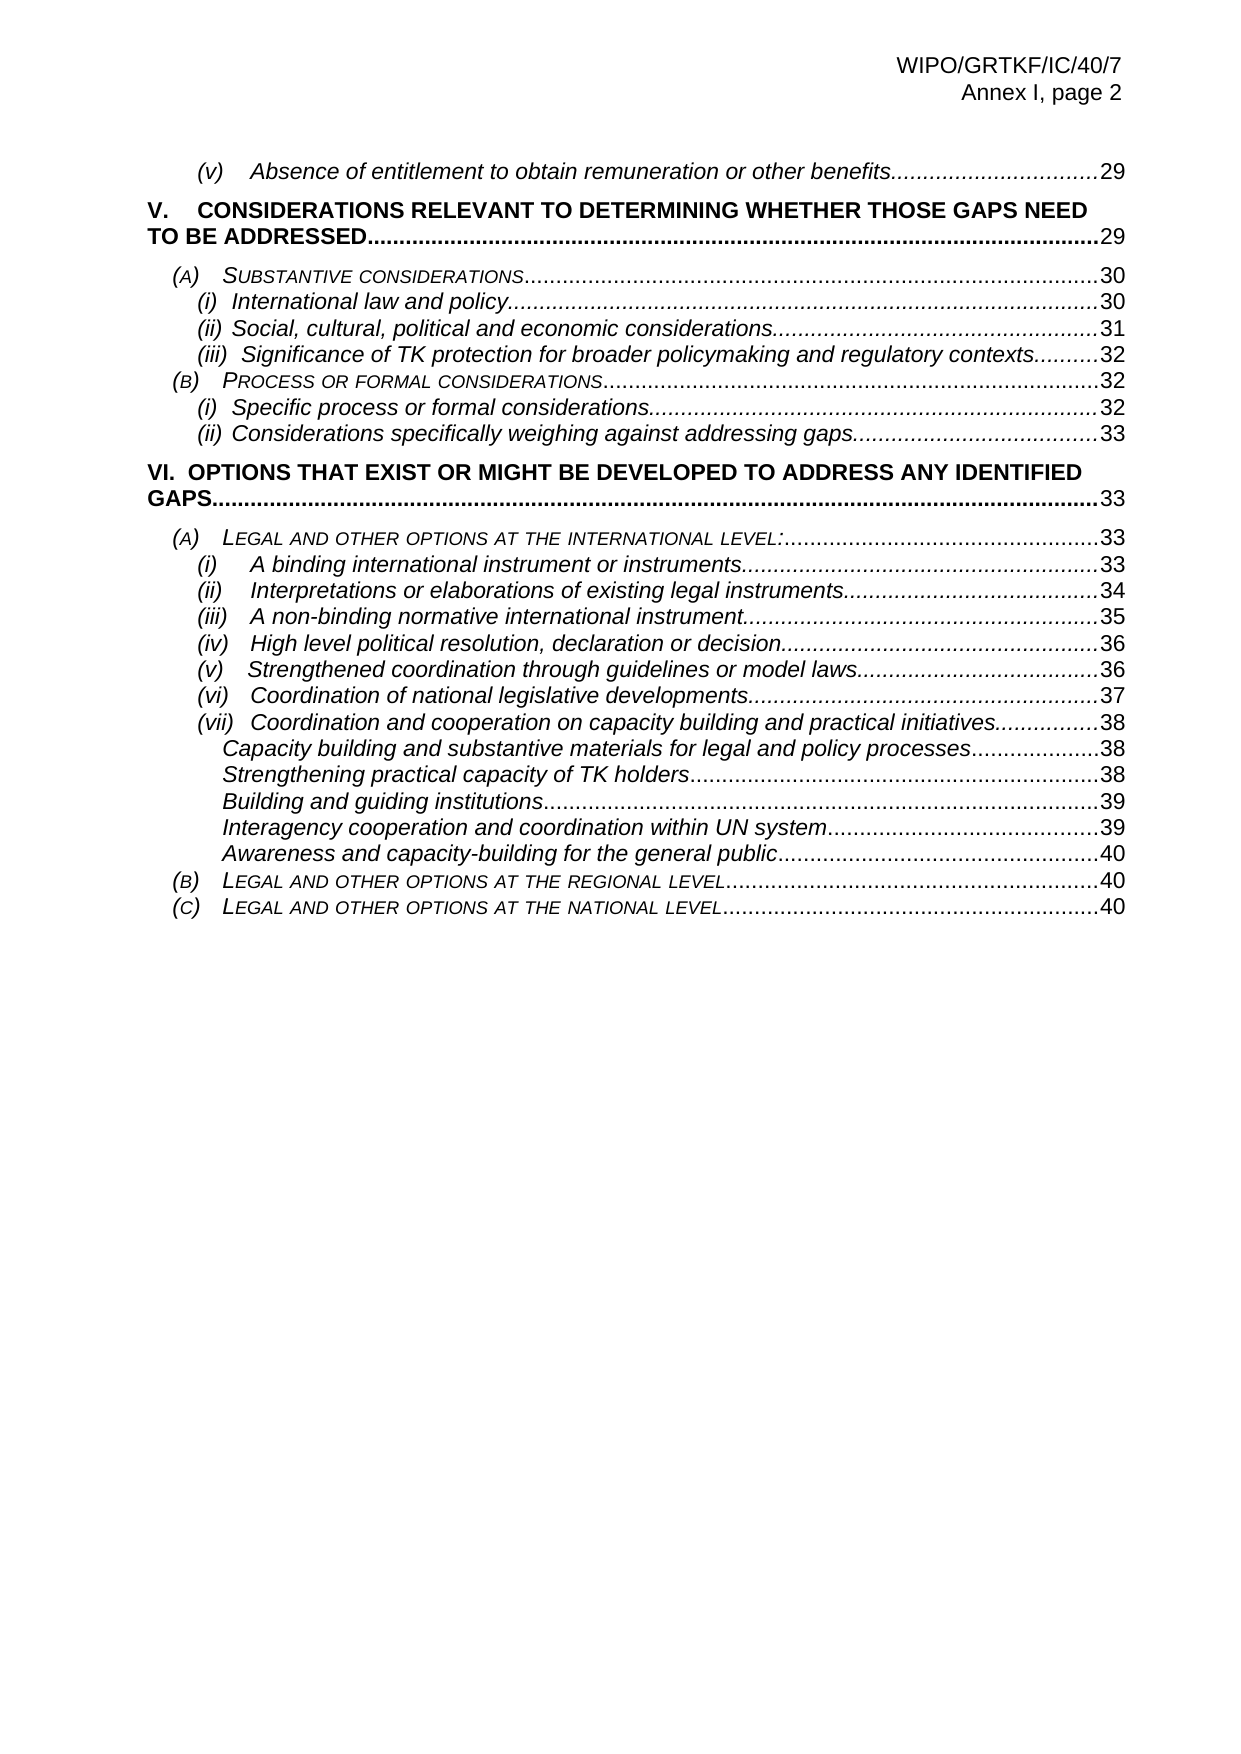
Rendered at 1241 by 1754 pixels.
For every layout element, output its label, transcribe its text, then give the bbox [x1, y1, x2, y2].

text (iv) High level political resolution, declaration or decision 36 [197, 629, 1122, 656]
text (c) Legal and other options at the national level 40 [172, 893, 1122, 919]
text (ii) Considerations specifically weighing against addressing gaps 33 [197, 420, 1122, 446]
text Awareness and capacity-building for the general public 40 [222, 840, 1122, 867]
text (i) Specific process or formal considerations 32 [197, 394, 1122, 420]
text (v) Absence of entitlement to obtain remuneration or other benefits 29 [197, 158, 1122, 184]
text V. CONSIDERATIONS RELEVANT TO DETERMINING WHETHER THOSE GAPS NEED TO BE ADDRESSED 29 [147, 197, 1122, 249]
text Building and guiding institutions 39 [222, 788, 1122, 814]
text (vi) Coordination of national legislative developments 37 [197, 682, 1122, 709]
text Capacity building and substantive materials for legal and policy processes 38 [222, 735, 1122, 761]
text (iii) A non-binding normative international instrument 35 [197, 603, 1122, 629]
text (vii) Coordination and cooperation on capacity building and practical initiatives. 38 [197, 709, 1122, 735]
text (ii) Social, cultural, political and economic considerations 31 [197, 315, 1122, 341]
text (i) A binding international instrument or instruments 33 [197, 551, 1122, 577]
text (a) Legal and other options at the international level: 33 [172, 524, 1122, 551]
text Interagency cooperation and coordination within UN system 39 [222, 814, 1122, 840]
text (b) Process or formal considerations 32 [172, 367, 1122, 394]
text (iii) Significance of TK protection for broader policymaking and regulatory contexts 32 [197, 341, 1122, 367]
text VI. OPTIONS THAT EXIST OR MIGHT BE DEVELOPED TO ADDRESS ANY IDENTIFIED GAPS 33 [147, 459, 1122, 512]
text (i) International law and policy 30 [197, 288, 1122, 315]
text (v) Strengthened coordination through guidelines or model laws 36 [197, 656, 1122, 682]
text (b) Legal and other options at the regional level 40 [172, 867, 1122, 893]
text (a) Substantive considerations 30 [172, 262, 1122, 288]
text (ii) Interpretations or elaborations of existing legal instruments 34 [197, 577, 1122, 603]
text Strengthening practical capacity of TK holders 38 [222, 761, 1122, 788]
